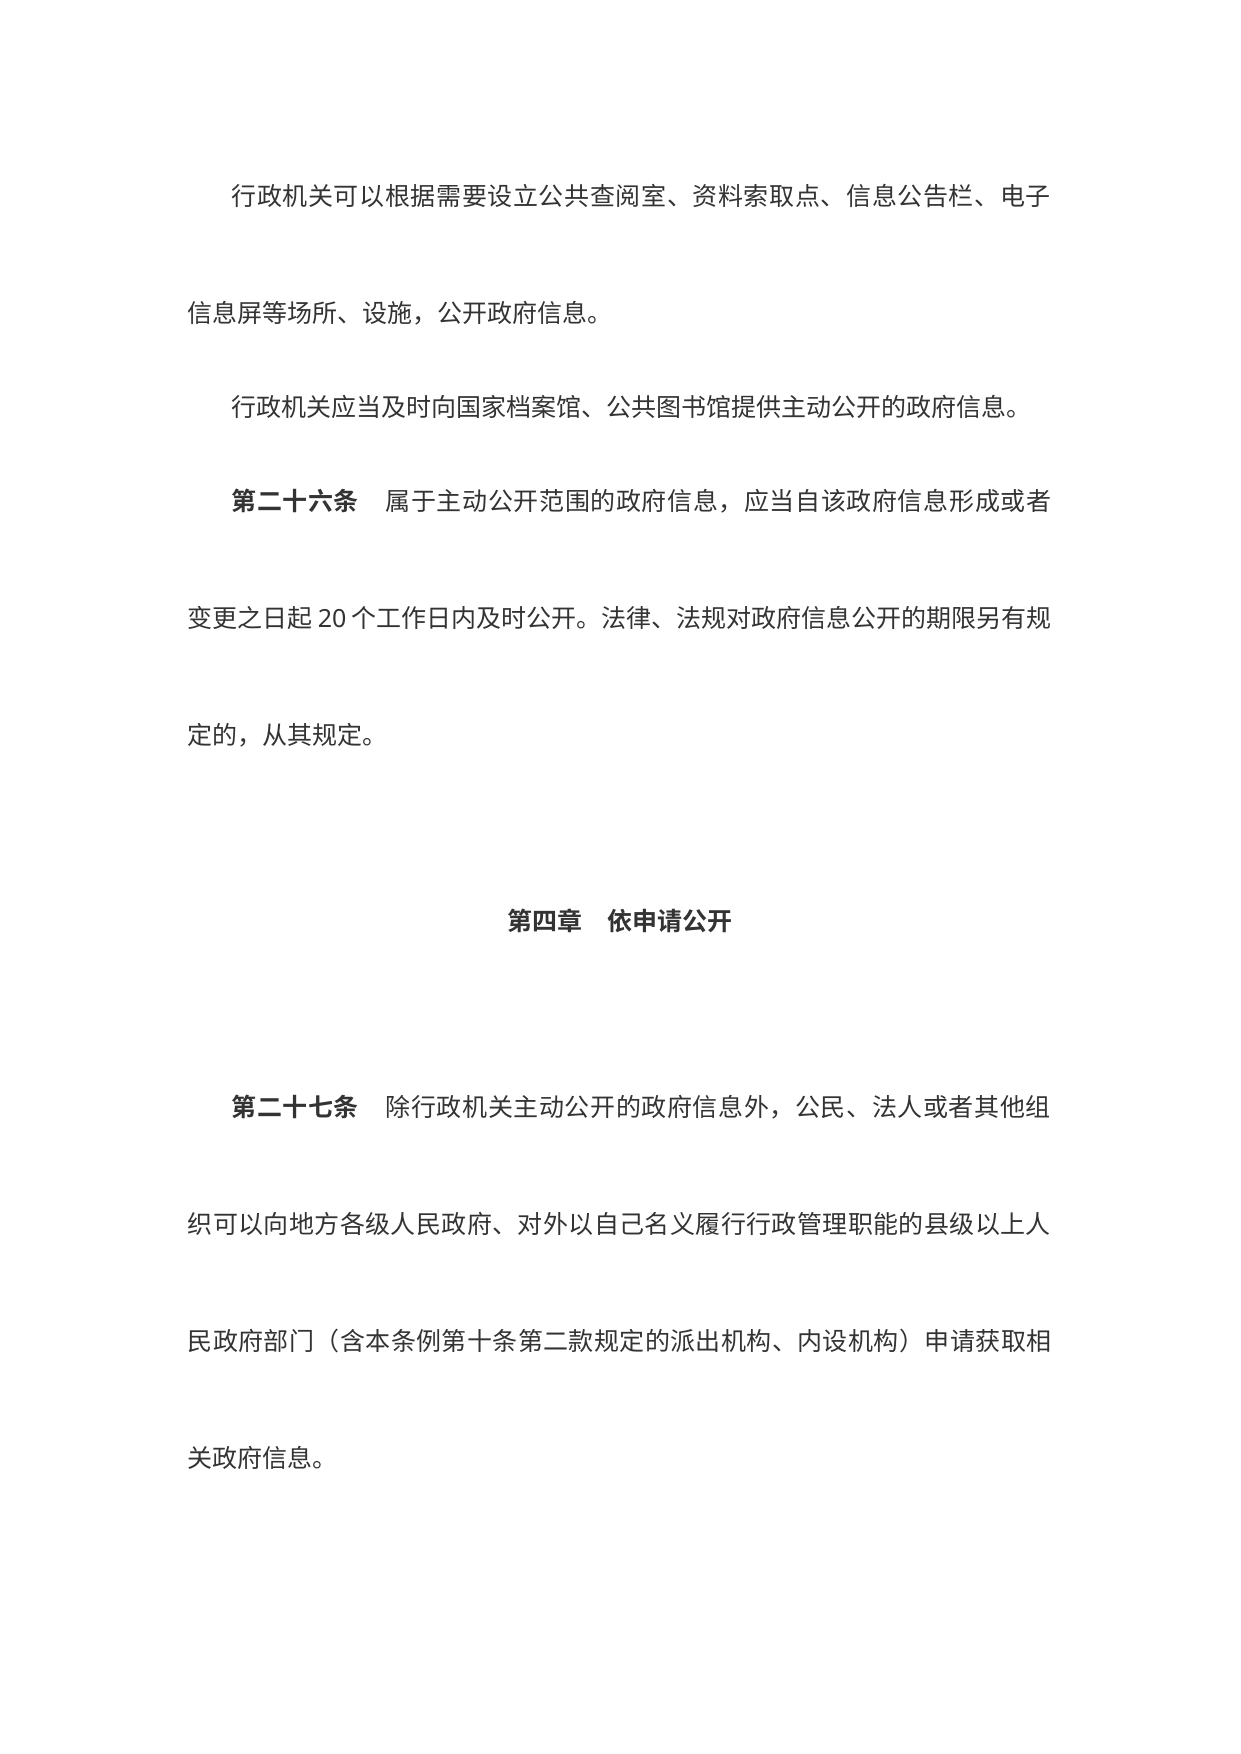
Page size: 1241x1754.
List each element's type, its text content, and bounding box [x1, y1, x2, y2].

text 行政机关可以根据需要设立公共查阅室、资料索取点、信息公告栏、电子信息屏等场所、设施，公开政府信息。 [187, 162, 1053, 344]
text 第二十七条 除行政机关主动公开的政府信息外，公民、法人或者其他组织可以向地方各级人民政府、对外以自己名义履行行政管理职能的县级以上人民政府部门（含本条例第十条第二款规定的派出机构、内设机构）申请获取相关政府信息。 [187, 1073, 1053, 1489]
text 第二十六条 属于主动公开范围的政府信息，应当自该政府信息形成或者变更之日起20个工作日内及时公开。法律、法规对政府信息公开的期限另有规定的，从其规定。 [187, 467, 1053, 766]
text 第四章 依申请公开 [187, 887, 1053, 952]
text 行政机关应当及时向国家档案馆、公共图书馆提供主动公开的政府信息。 [187, 373, 1053, 438]
